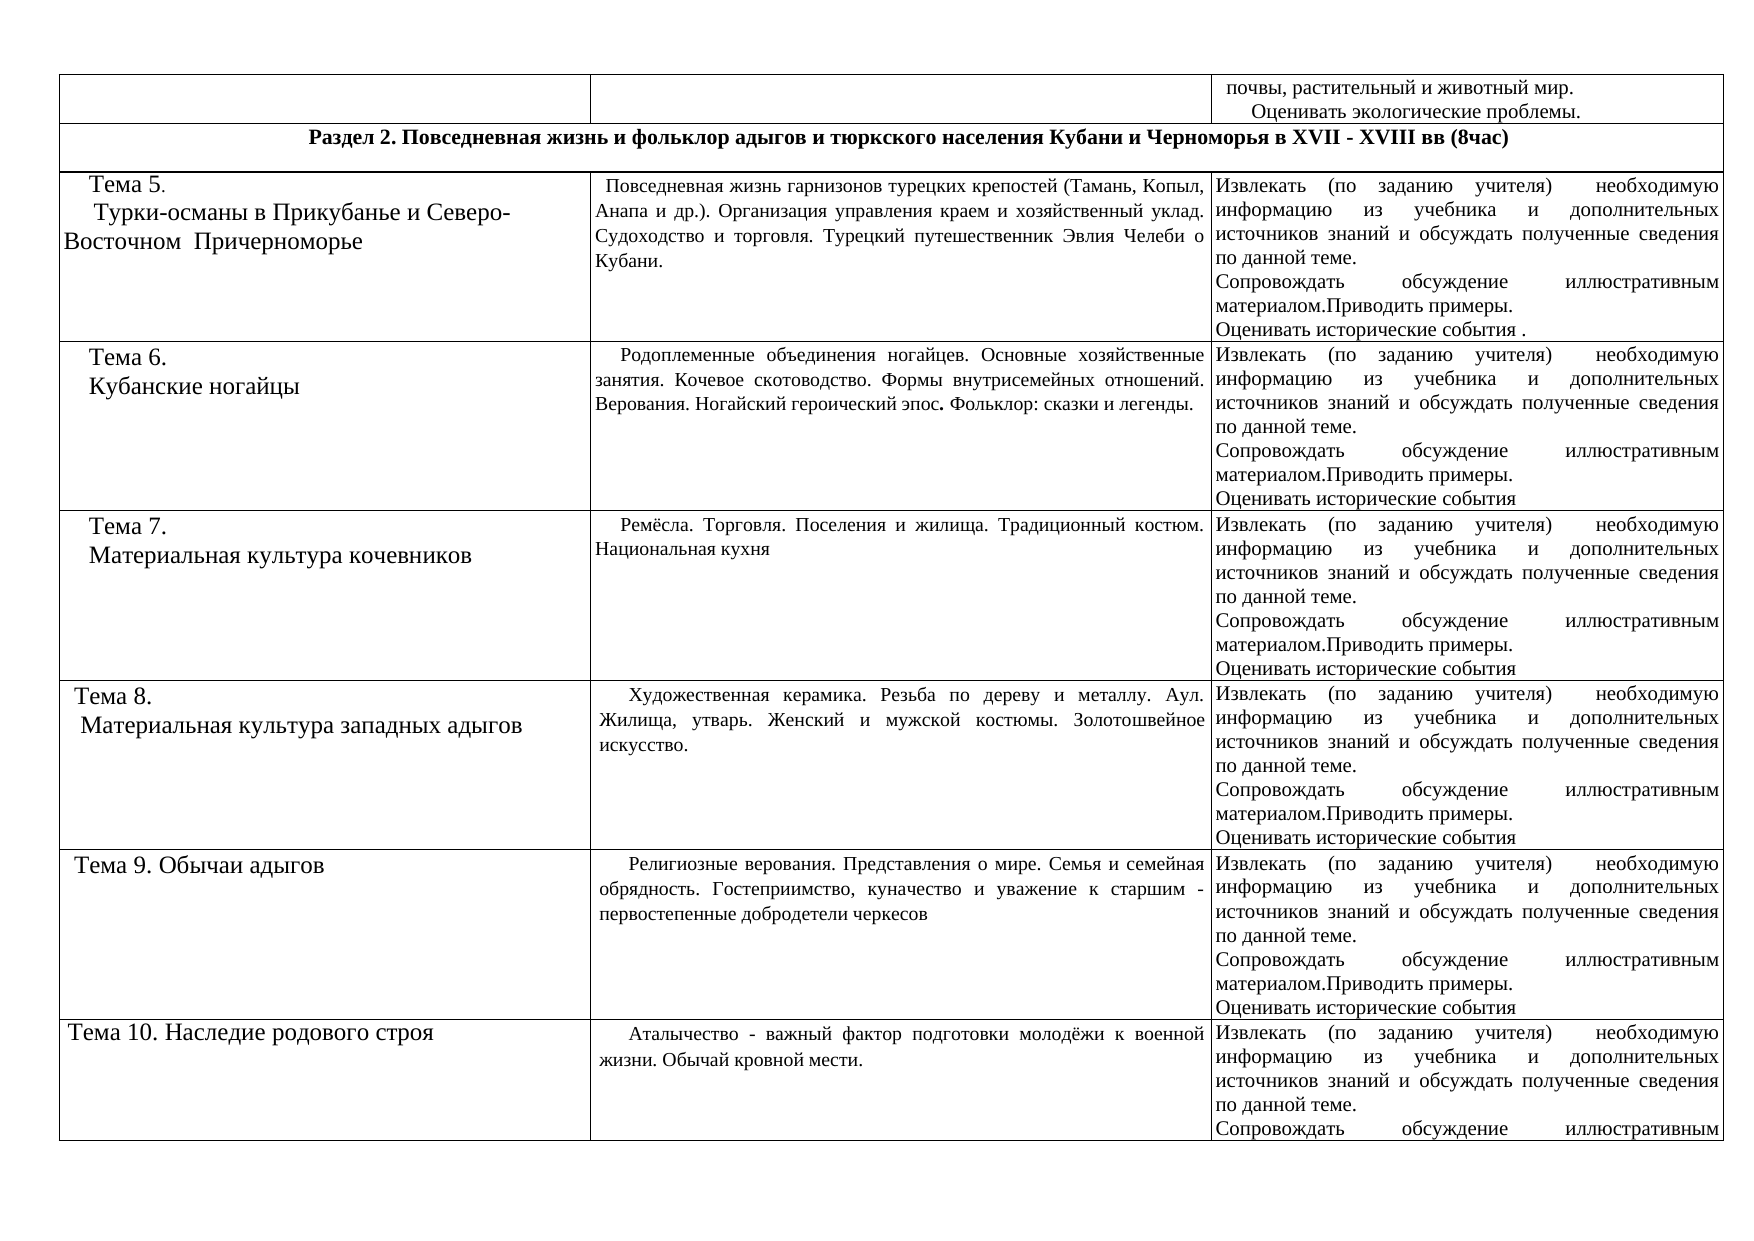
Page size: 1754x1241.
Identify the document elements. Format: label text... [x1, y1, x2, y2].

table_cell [1212, 75, 1723, 123]
table_cell Художественная керамика. Резьба по дереву и металлу. Аул. Жилища, утварь. Женский и мужской костюмы. Золотошвейное искусство. [591, 681, 1211, 849]
table_cell Тема 7. Материальная культура кочевников [60, 511, 590, 680]
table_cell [591, 1020, 1211, 1140]
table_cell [1212, 1020, 1723, 1140]
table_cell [591, 75, 1211, 123]
table_cell Родоплеменные объединения ногайцев. Основные хозяйственные занятия. Кочевое скотоводство. Формы внутрисемейных отношений. Верования. Ногайский героический эпос. Фольклор: сказки и легенды. [591, 342, 1211, 510]
table_cell Тема 6. Кубанские ногайцы [60, 342, 590, 510]
table_cell Религиозные верования. Представления о мире. Семья и семейная обрядность. Гостеприимство, куначество и уважение к старшим - первостепенные добродетели черкесов [591, 850, 1211, 1019]
table_cell Тема 9. Обычаи адыгов [60, 850, 590, 1019]
table_cell Тема 5. Турки-османы в Прикубанье и Северо-Восточном Причерноморье [60, 173, 590, 341]
table_cell Раздел 2. Повседневная жизнь и фольклор адыгов и тюркского населения Кубани и Черноморья в XVII - XVIII вв (8час) [60, 124, 1723, 171]
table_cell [60, 75, 590, 123]
table_cell Извлекать (по заданию учителя) необходимую информацию из учебника и дополнительных источников знаний и обсуждать полученные сведения по данной теме. Сопровождать обсуждение иллюстративным материалом.Приводить примеры. Оценивать исторические события . [1212, 173, 1723, 341]
table_cell Тема 8. Материальная культура западных адыгов [60, 681, 590, 849]
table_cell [60, 1020, 590, 1140]
table_cell Повседневная жизнь гарнизонов турецких крепостей (Тамань, Копыл, Анапа и др.). Организация управления краем и хозяйственный уклад. Судоходство и торговля. Турецкий путешественник Эвлия Челеби о Кубани. [591, 173, 1211, 341]
table_cell Ремёсла. Торговля. Поселения и жилища. Традиционный костюм. Национальная кухня [591, 511, 1211, 680]
